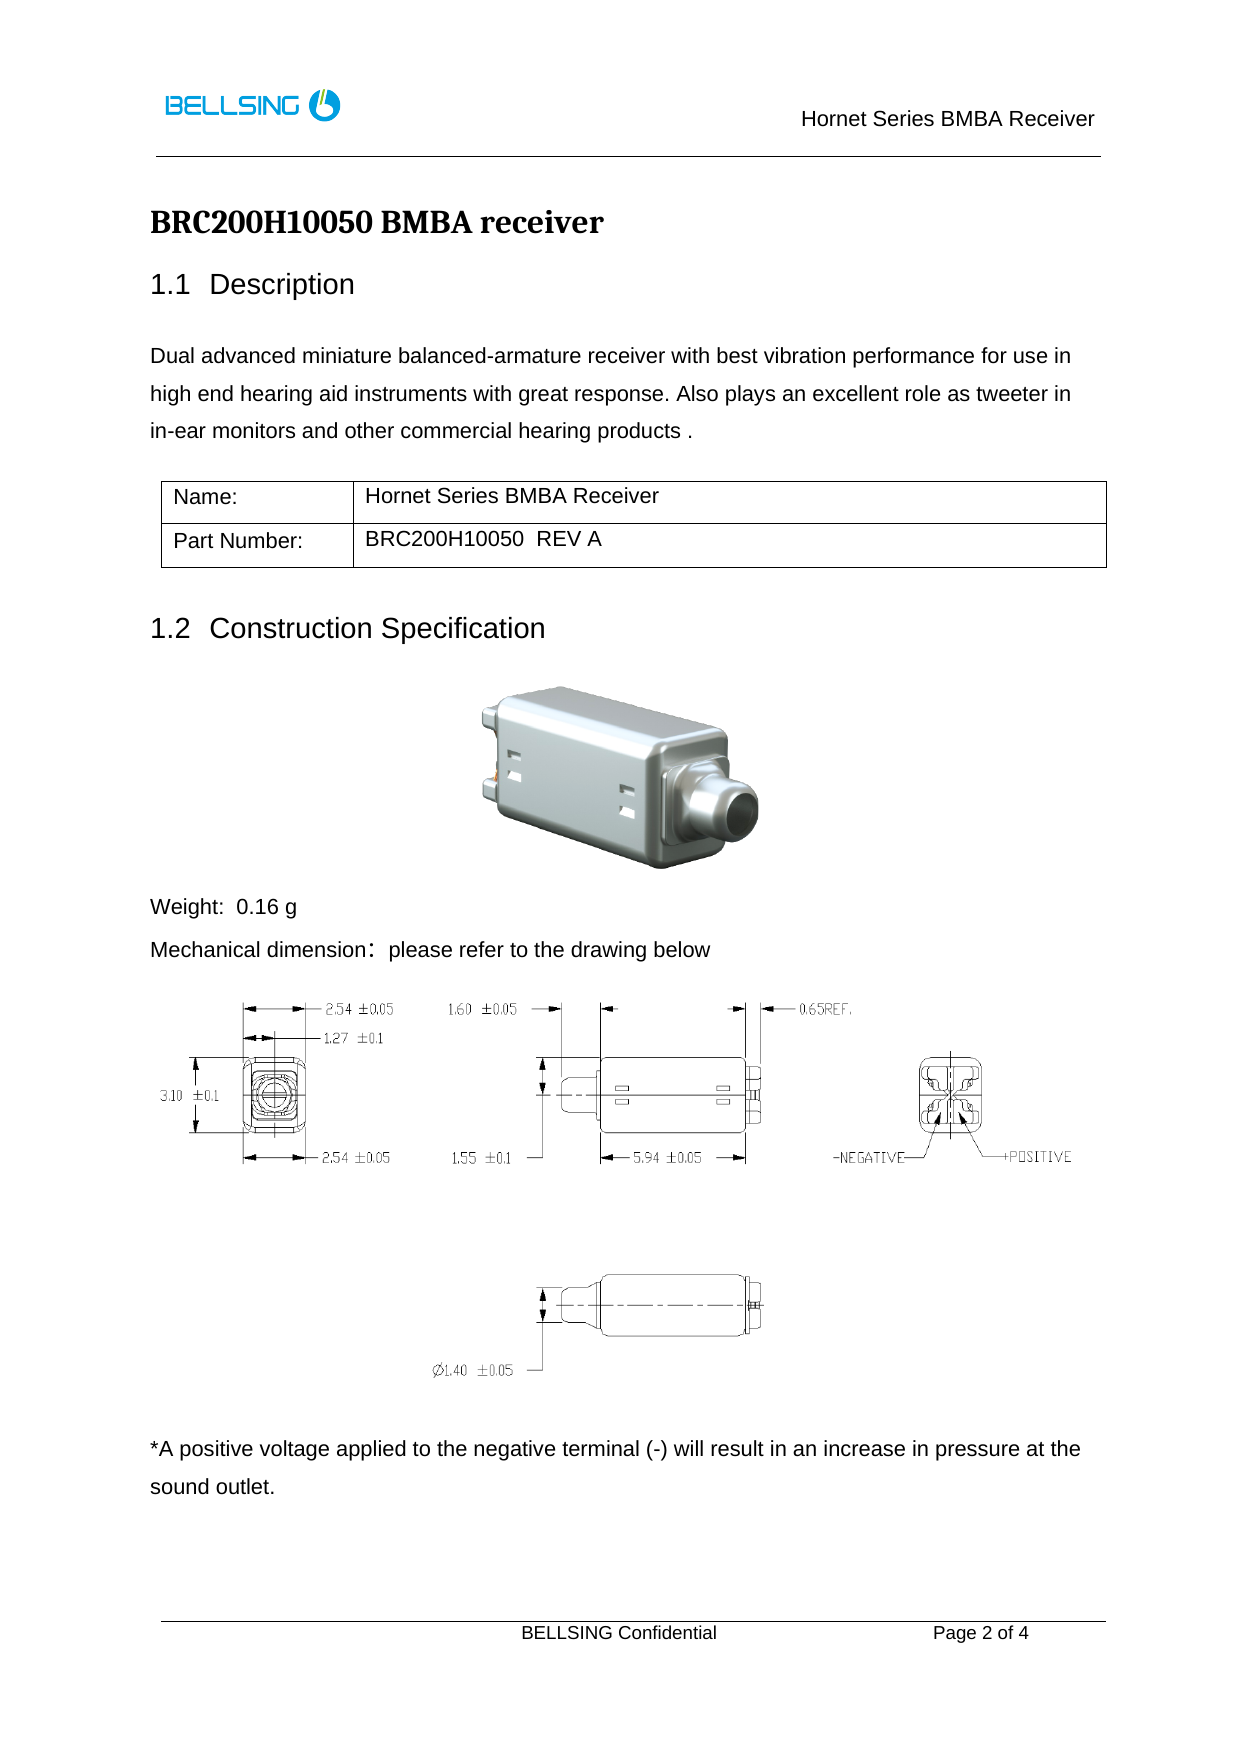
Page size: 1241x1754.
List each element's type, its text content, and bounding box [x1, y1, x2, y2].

title BRC200H10050 BMBA receiver [150, 203, 1090, 242]
table_cell BRC200H10050 REV A [354, 524, 1106, 567]
subtitle Description [150, 267, 1090, 301]
subtitle Mechanical dimension：please refer to the drawing below [150, 932, 1090, 963]
table_header Name: [162, 482, 353, 523]
picture [161, 85, 345, 126]
text *A positive voltage applied to the negative terminal (-) will result in an increase in pressure at the sound outlet. [150, 1436, 1090, 1499]
table_cell Part Number: [162, 524, 353, 567]
picture [481, 686, 759, 869]
subtitle Construction Specification [150, 611, 1090, 645]
table_header Hornet Series BMBA Receiver [354, 482, 1106, 523]
subtitle Weight: 0.16 g [150, 894, 1090, 919]
picture [150, 979, 1090, 1386]
subtitle Dual advanced miniature balanced-armature receiver with best vibration performance for use in high end hearing aid instruments with great response. Also plays an excellent role as tweeter in in-ear monitors and other commercial hearing products . [150, 343, 1090, 443]
